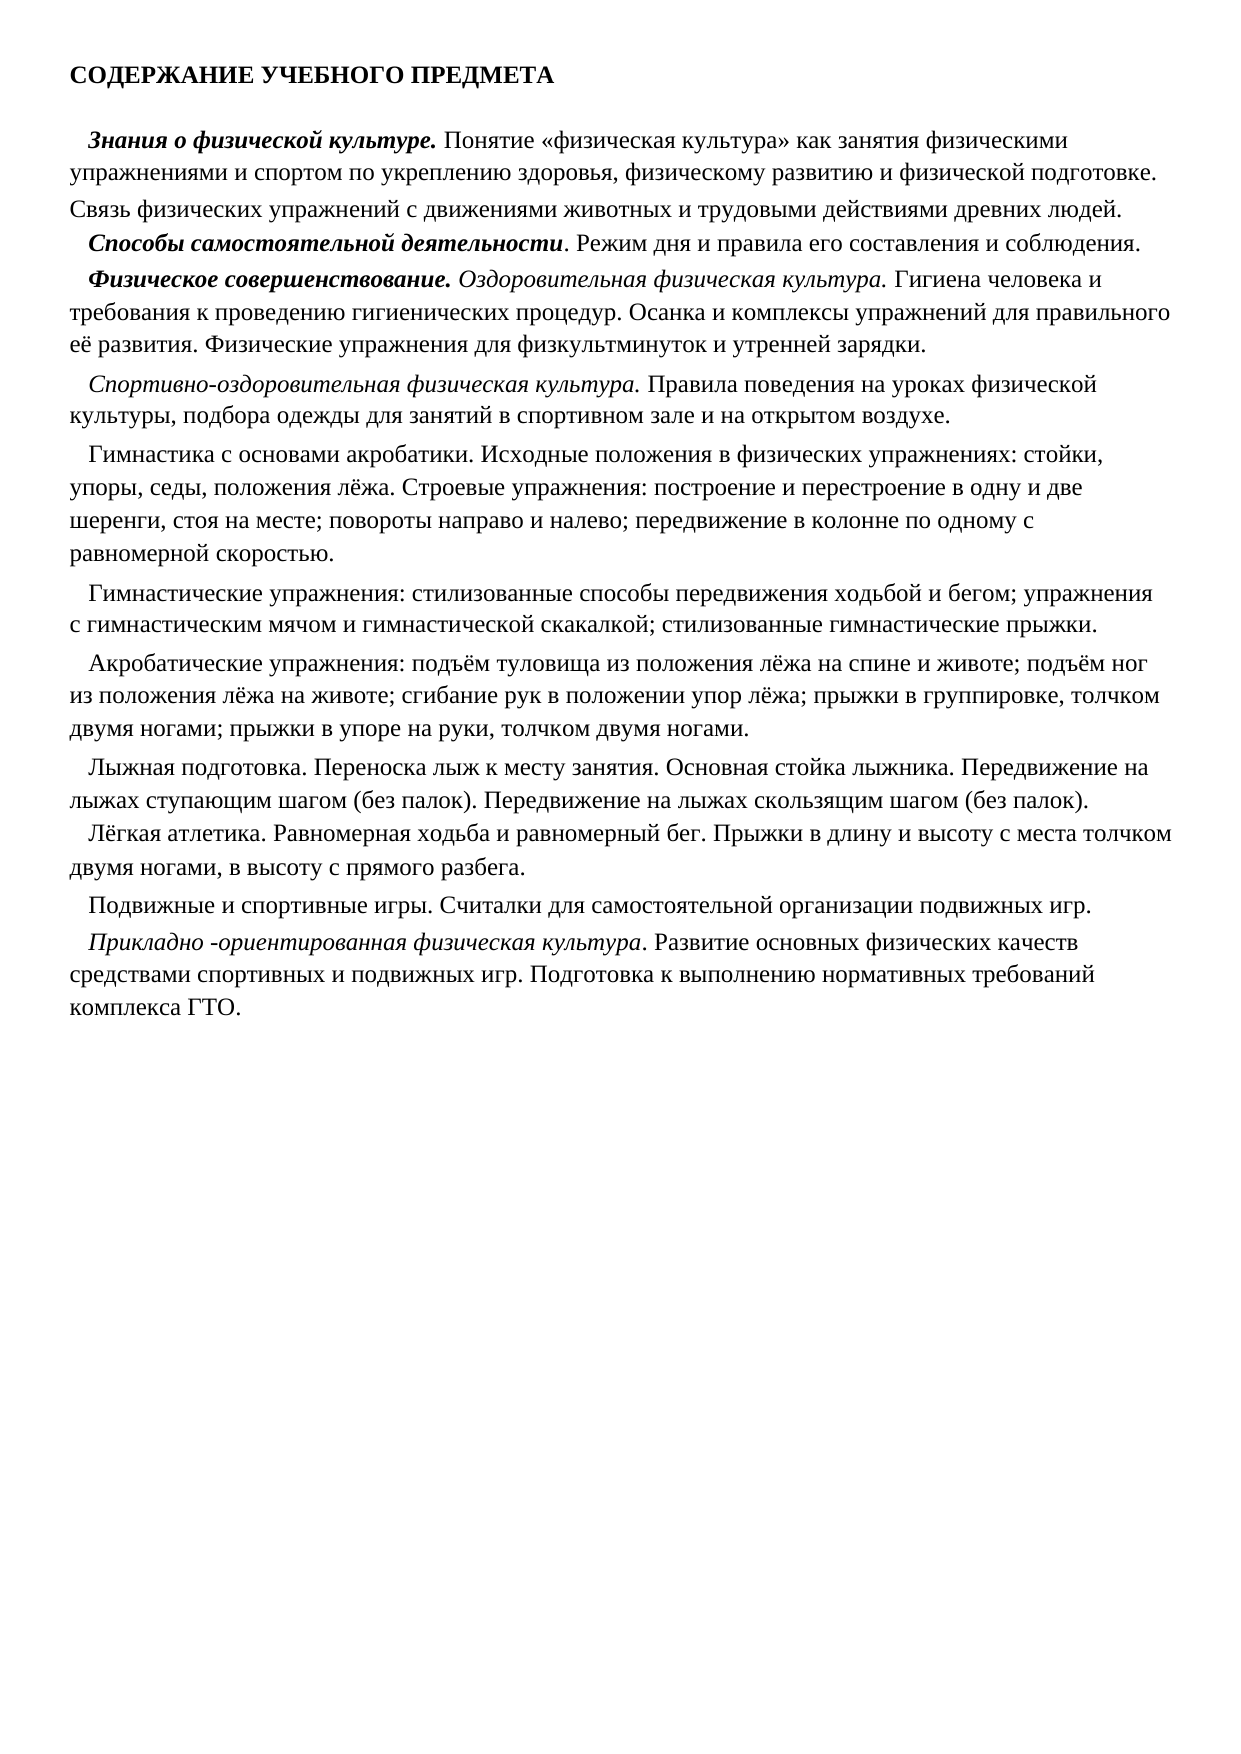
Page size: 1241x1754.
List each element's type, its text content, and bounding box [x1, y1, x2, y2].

text Гимнастика с основами акробатики. Исходные положения в физических упражнениях: стойки, упоры, седы, положения лёжа. Строевые упражнения: построение и перестроение в одну и две шеренги, стоя на месте; повороты направо и налево; передвижение в колонне по одному с равномерной скоростью. [69, 439, 1115, 567]
text Подвижные и спортивные игры. Считалки для самостоятельной организации подвижных игр. [88, 892, 1175, 919]
text СОДЕРЖАНИЕ УЧЕБНОГО ПРЕДМЕТА [69, 62, 1175, 89]
text Лыжная подготовка. Переноска лыж к месту занятия. Основная стойка лыжника. Передвижение на лыжах ступающим шагом (без палок). Передвижение на лыжах скользящим шагом (без палок). Лёгкая атлетика. Равномерная ходьба и равномерный бег. Прыжки в длину и высоту с места толчком двумя ногами, в высоту с прямого разбега. [69, 752, 1175, 881]
text Связь физических упражнений с движениями животных и трудовыми действиями древних людей. [69, 195, 1175, 222]
text Спортивно-оздоровительная физическая культура. Правила поведения на уроках физической культуры, подбора одежды для занятий в спортивном зале и на открытом воздухе. [69, 369, 1100, 429]
text Физическое совершенствование. Оздоровительная физическая культура. Гигиена человека и требования к проведению гигиенических процедур. Осанка и комплексы упражнений для правильного её развития. Физические упражнения для физкультминуток и утренней зарядки. [69, 264, 1175, 358]
text Гимнастические упражнения: стилизованные способы передвижения ходьбой и бегом; упражнения с гимнастическим мячом и гимнастической скакалкой; стилизованные гимнастические прыжки. [69, 578, 1160, 638]
text Акробатические упражнения: подъём туловища из положения лёжа на спине и животе; подъём ног из положения лёжа на животе; сгибание рук в положении упор лёжа; прыжки в группировке, толчком двумя ногами; прыжки в упоре на руки, толчком двумя ногами. [69, 648, 1175, 742]
text Прикладно -ориентированная физическая культура. Развитие основных физических качеств средствами спортивных и подвижных игр. Подготовка к выполнению нормативных требований комплекса ГТО. [69, 927, 1100, 1020]
text Знания о физической культуре. Понятие «физическая культура» как занятия физическими упражнениями и спортом по укреплению здоровья, физическому развитию и физической подготовке. [69, 125, 1160, 185]
text Способы самостоятельной деятельности. Режим дня и правила его составления и соблюдения. [88, 230, 1175, 257]
